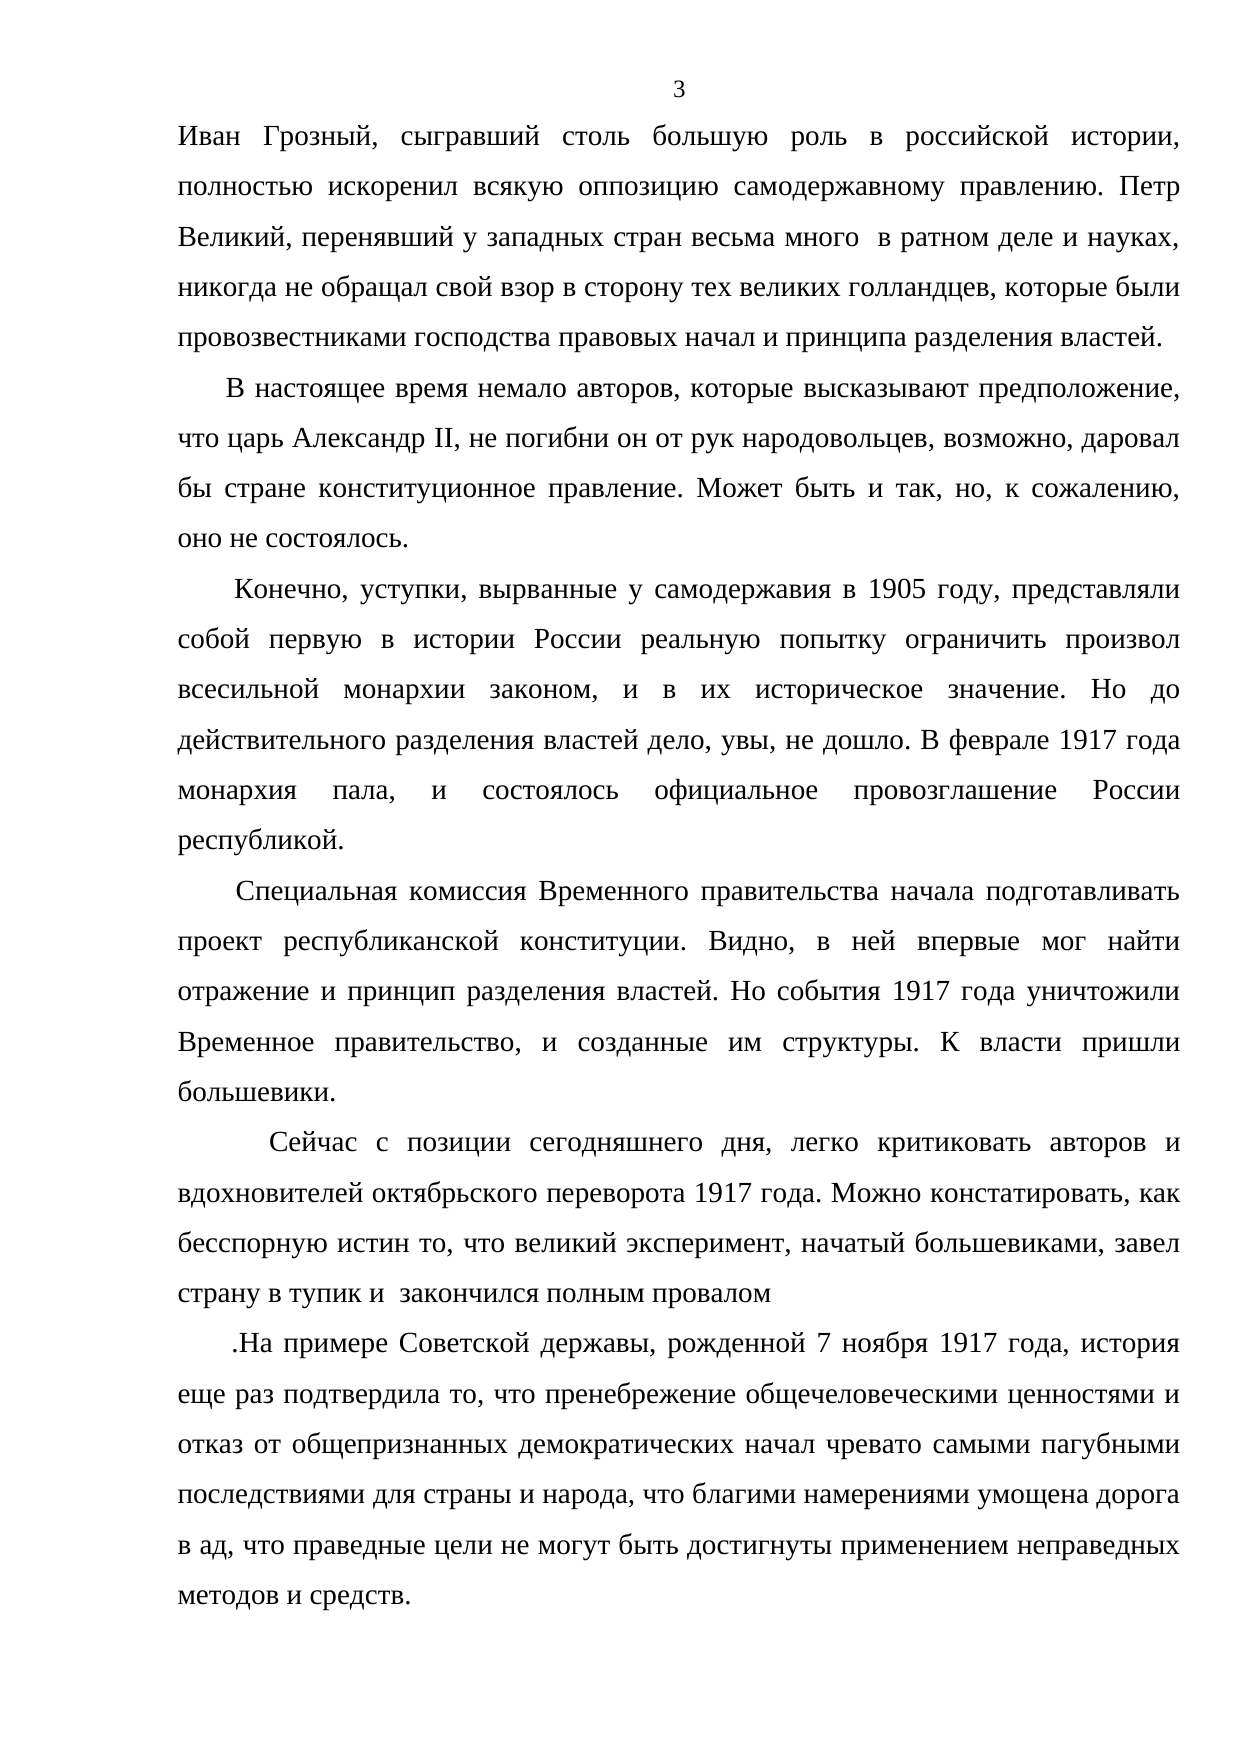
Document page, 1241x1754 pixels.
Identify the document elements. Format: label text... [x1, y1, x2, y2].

text .На примере Советской державы, рожденной 7 ноября 1917 года, история еще раз подтвердила то, что пренебрежение общечеловеческими ценностями и отказ от общепризнанных демократических начал чревато самыми пагубными последствиями для страны и народа, что благими намерениями умощена дорога в ад, что праведные цели не могут быть достигнуты применением неправедных методов и средств. [177, 1326, 1181, 1611]
text Сейчас с позиции сегодняшнего дня, легко критиковать авторов и вдохновителей октябрьского переворота 1917 года. Можно констатировать, как бесспорную истин то, что великий эксперимент, начатый большевиками, завел страну в тупик и закончился полным провалом [177, 1124, 1181, 1309]
text Специальная комиссия Временного правительства начала подготавливать проект республиканской конституции. Видно, в ней впервые мог найти отражение и принцип разделения властей. Но события 1917 года уничтожили Временное правительство, и созданные им структуры. К власти пришли большевики. [177, 873, 1181, 1108]
text Конечно, уступки, вырванные у самодержавия в 1905 году, представляли собой первую в истории России реальную попытку ограничить произвол всесильной монархии законом, и в их историческое значение. Но до действительного разделения властей дело, увы, не дошло. В феврале 1917 года монархия пала, и состоялось официальное провозглашение России республикой. [177, 571, 1181, 856]
text Иван Грозный, сыгравший столь большую роль в российской истории, полностью искоренил всякую оппозицию самодержавному правлению. Петр Великий, перенявший у западных стран весьма много в ратном деле и науках, никогда не обращал свой взор в сторону тех великих голландцев, которые были провозвестниками господства правовых начал и принципа разделения властей. [177, 118, 1181, 353]
text В настоящее время немало авторов, которые высказывают предположение, что царь Александр II, не погибни он от рук народовольцев, возможно, даровал бы стране конституционное правление. Может быть и так, но, к сожалению, оно не состоялось. [177, 370, 1181, 554]
